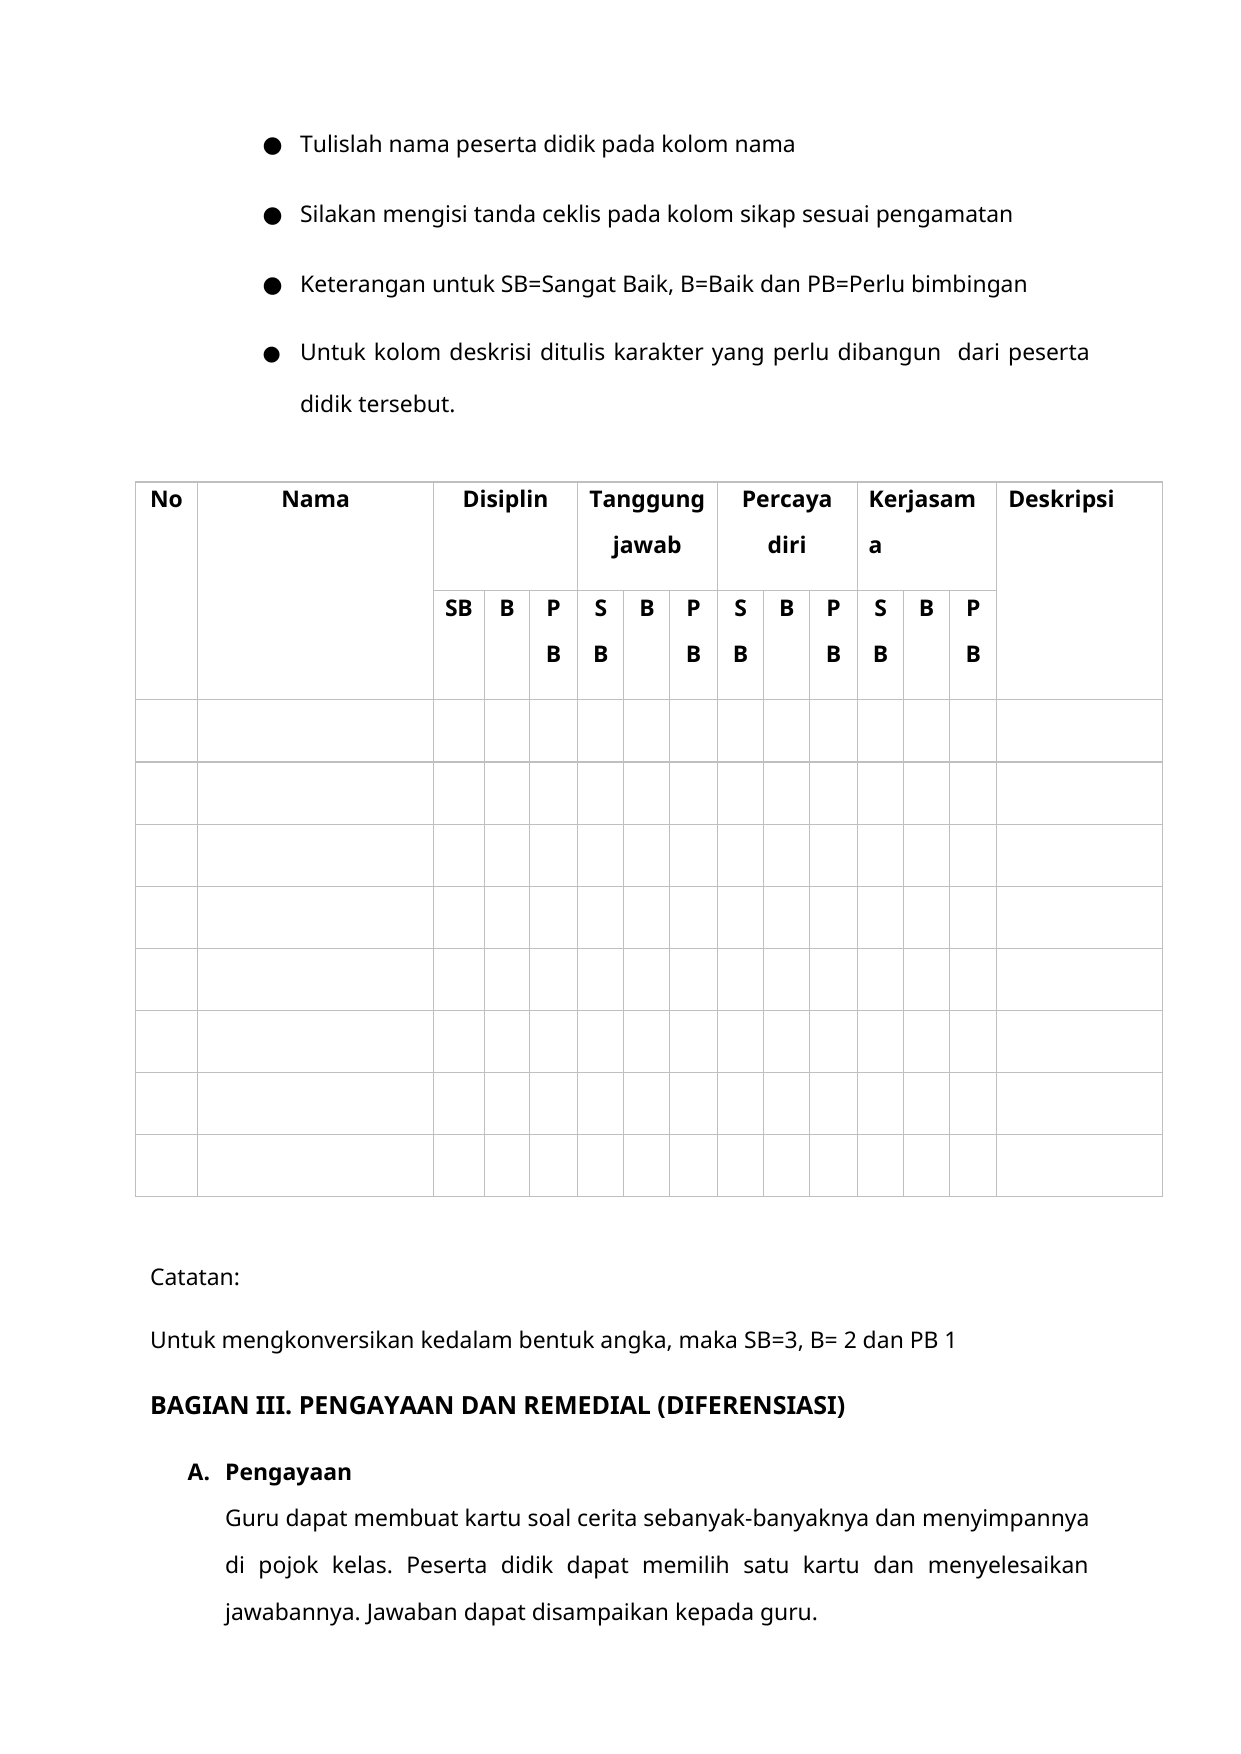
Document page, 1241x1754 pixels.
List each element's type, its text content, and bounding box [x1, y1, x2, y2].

table_cell SB [434, 591, 484, 699]
list Keterangan untuk SB=Sangat Baik, B=Baik dan PB=Perlu bimbingan [262, 259, 1090, 306]
table_cell PB [950, 591, 996, 699]
table_cell [718, 1073, 763, 1134]
table_cell [530, 825, 577, 886]
table_cell [530, 949, 577, 1010]
table_cell SB [718, 591, 763, 699]
table_cell [950, 887, 996, 948]
table_cell [810, 763, 857, 823]
table_cell [904, 1011, 949, 1072]
table_cell PB [530, 591, 577, 699]
table_cell [578, 887, 623, 948]
table_cell [904, 1135, 949, 1196]
table_cell [530, 1135, 577, 1196]
table_cell [670, 763, 717, 823]
table_cell [530, 763, 577, 823]
table_cell [434, 1011, 484, 1072]
table_cell [950, 700, 996, 761]
text BAGIAN III. PENGAYAAN DAN REMEDIAL (DIFERENSIASI) [150, 1388, 1090, 1422]
table_cell [904, 949, 949, 1010]
table_cell [578, 949, 623, 1010]
list Pengayaan [187, 1455, 1090, 1487]
table_cell [136, 1073, 197, 1134]
table_cell [718, 825, 763, 886]
text Catatan: [150, 1261, 1090, 1292]
table_cell B [624, 591, 669, 699]
table_cell [764, 887, 809, 948]
table_cell [997, 1135, 1162, 1196]
table_cell [997, 825, 1162, 886]
table_cell [764, 1135, 809, 1196]
table_cell [485, 949, 529, 1010]
table_cell [764, 949, 809, 1010]
table_cell [530, 700, 577, 761]
table_cell [198, 1011, 433, 1072]
table_cell [136, 949, 197, 1010]
list Silakan mengisi tanda ceklis pada kolom sikap sesuai pengamatan [262, 188, 1090, 236]
table_cell [718, 1135, 763, 1196]
table_cell [764, 700, 809, 761]
table_cell [764, 825, 809, 886]
table_cell [530, 1011, 577, 1072]
table_header Kerjasama [858, 483, 996, 590]
table_cell [530, 887, 577, 948]
table_cell [858, 1073, 903, 1134]
table_cell [718, 700, 763, 761]
table_cell [997, 887, 1162, 948]
table_cell [434, 1135, 484, 1196]
table_cell [136, 1011, 197, 1072]
table_cell B [764, 591, 809, 699]
table_header Percaya diri [718, 483, 857, 590]
table_cell [578, 1073, 623, 1134]
table_cell [434, 887, 484, 948]
table_cell [434, 1073, 484, 1134]
table_cell [718, 1011, 763, 1072]
table_cell [624, 1011, 669, 1072]
table_cell [950, 1135, 996, 1196]
table_cell [434, 949, 484, 1010]
table_cell [530, 1073, 577, 1134]
table_cell [858, 949, 903, 1010]
table_cell [485, 1011, 529, 1072]
table_cell B [485, 591, 529, 699]
table_cell [950, 1011, 996, 1072]
table_cell [485, 763, 529, 823]
table_cell [485, 887, 529, 948]
table_cell [810, 1135, 857, 1196]
table_cell [904, 825, 949, 886]
table_cell [764, 763, 809, 823]
table_cell [858, 825, 903, 886]
table_cell [578, 763, 623, 823]
table_cell [136, 700, 197, 761]
table_cell [904, 700, 949, 761]
table_cell [136, 763, 197, 823]
table_cell [810, 1011, 857, 1072]
table_cell [810, 949, 857, 1010]
list Untuk kolom deskrisi ditulis karakter yang perlu dibangun dari peserta didik tersebut. [262, 329, 1090, 419]
table_cell [670, 887, 717, 948]
table_cell [578, 700, 623, 761]
table_cell [997, 1073, 1162, 1134]
table_header Disiplin [434, 483, 577, 590]
table_cell [718, 887, 763, 948]
table_cell [624, 949, 669, 1010]
table_cell [624, 825, 669, 886]
table_cell [670, 825, 717, 886]
table_cell [950, 949, 996, 1010]
table_cell SB [858, 591, 903, 699]
table_cell [198, 763, 433, 823]
table_cell [578, 1135, 623, 1196]
table_cell [624, 700, 669, 761]
table_cell PB [810, 591, 857, 699]
table_header Nama [198, 483, 433, 699]
table_cell [858, 1011, 903, 1072]
table_cell B [904, 591, 949, 699]
table_cell SB [578, 591, 623, 699]
table_cell [858, 763, 903, 823]
table_cell [198, 1135, 433, 1196]
table_cell [810, 887, 857, 948]
table_cell [764, 1011, 809, 1072]
table_cell [198, 1073, 433, 1134]
table_cell [997, 763, 1162, 823]
table_cell [624, 763, 669, 823]
table_cell [198, 949, 433, 1010]
table_header No [136, 483, 197, 699]
table_cell [670, 949, 717, 1010]
table_cell [950, 1073, 996, 1134]
table_cell [810, 1073, 857, 1134]
table_cell [858, 887, 903, 948]
table_cell [670, 1073, 717, 1134]
table_cell [810, 825, 857, 886]
table_header Tanggung jawab [578, 483, 717, 590]
table_cell [904, 887, 949, 948]
table_cell [670, 700, 717, 761]
table_cell PB [670, 591, 717, 699]
table_cell [997, 700, 1162, 761]
table_cell [904, 1073, 949, 1134]
table_cell [624, 1135, 669, 1196]
table_cell [624, 1073, 669, 1134]
table_cell [136, 825, 197, 886]
table_cell [718, 763, 763, 823]
table_cell [904, 763, 949, 823]
table_cell [997, 949, 1162, 1010]
table_cell [434, 825, 484, 886]
table_cell [198, 887, 433, 948]
table_cell [624, 887, 669, 948]
table_cell [670, 1135, 717, 1196]
table_cell [670, 1011, 717, 1072]
table_cell [858, 700, 903, 761]
table_cell [198, 825, 433, 886]
table_cell [485, 1135, 529, 1196]
table_cell [198, 700, 433, 761]
text Guru dapat membuat kartu soal cerita sebanyak-banyaknya dan menyimpannya di pojok kelas. Peserta didik dapat memilih satu kartu dan menyelesaikan jawabannya. Jawaban dapat disampaikan kepada guru. [225, 1502, 1090, 1627]
table_cell [950, 825, 996, 886]
table_cell [997, 1011, 1162, 1072]
table_cell [136, 887, 197, 948]
table_cell [578, 1011, 623, 1072]
list Tulislah nama peserta didik pada kolom nama [262, 118, 1090, 165]
table_cell [485, 1073, 529, 1134]
table_cell [578, 825, 623, 886]
table_cell [950, 763, 996, 823]
table_cell [434, 700, 484, 761]
table_cell [485, 825, 529, 886]
table_cell [810, 700, 857, 761]
table_cell [718, 949, 763, 1010]
table_cell [136, 1135, 197, 1196]
text Untuk mengkonversikan kedalam bentuk angka, maka SB=3, B= 2 dan PB 1 [150, 1324, 1090, 1355]
table_cell [858, 1135, 903, 1196]
table_header Deskripsi [997, 483, 1162, 699]
table_cell [485, 700, 529, 761]
table_cell [434, 763, 484, 823]
table_cell [764, 1073, 809, 1134]
